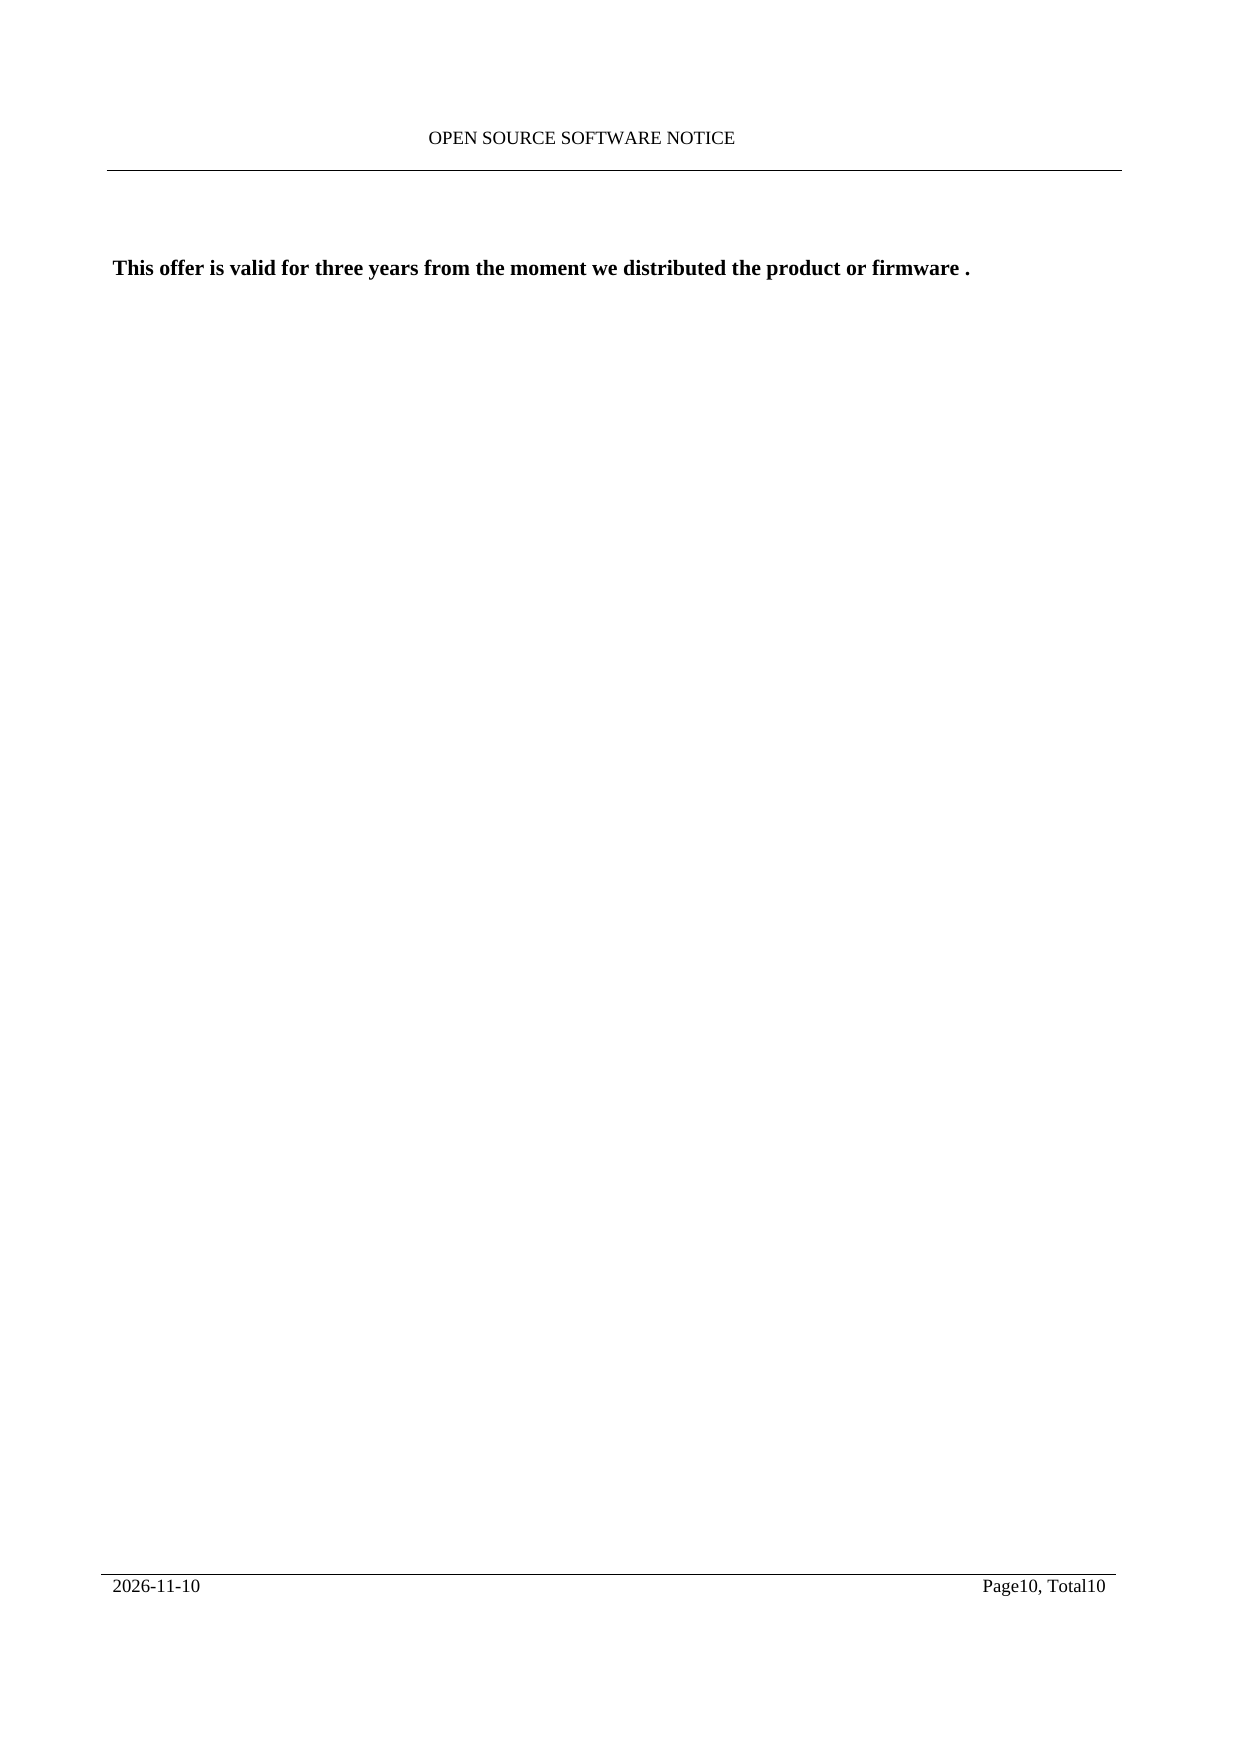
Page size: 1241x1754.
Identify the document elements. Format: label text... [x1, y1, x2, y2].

text This offer is valid for three years from the moment we distributed the product or firmware . [112, 251, 1128, 284]
